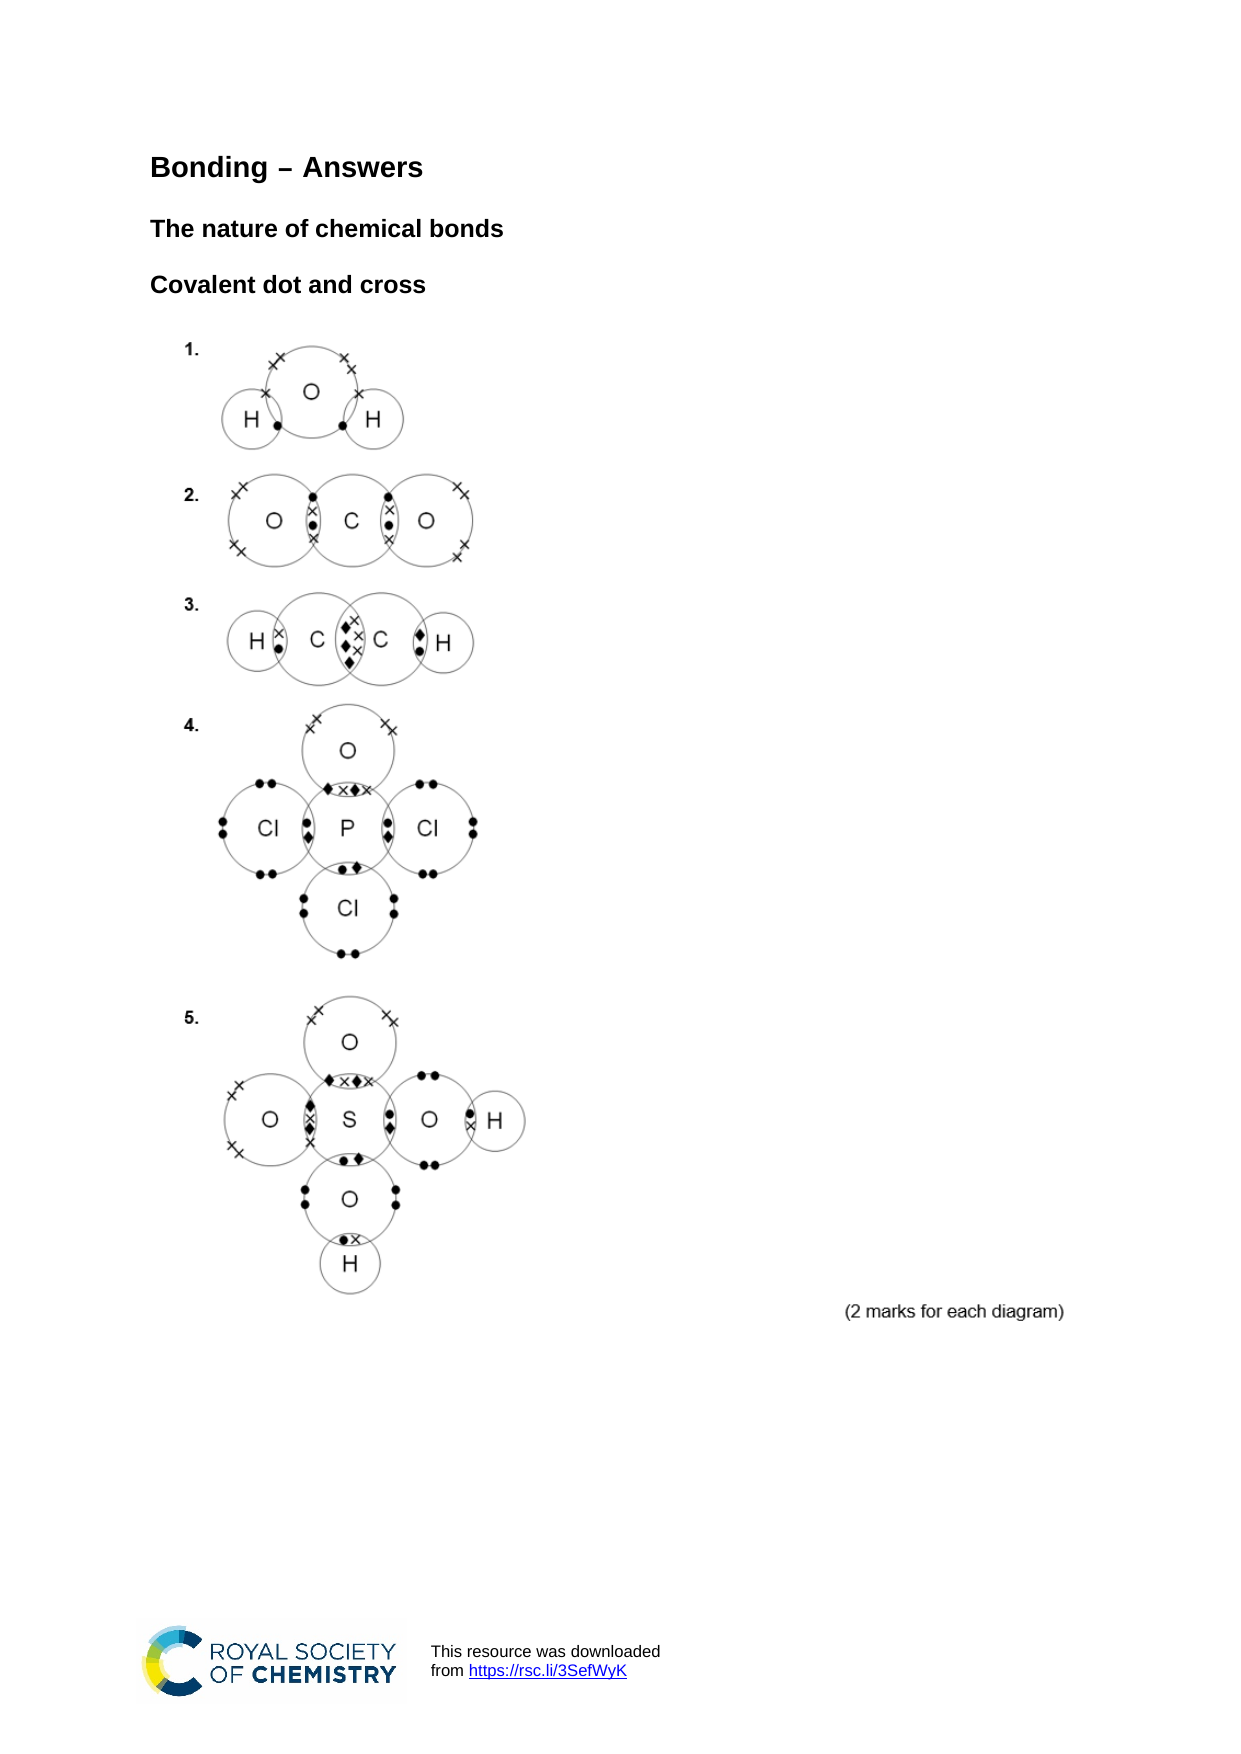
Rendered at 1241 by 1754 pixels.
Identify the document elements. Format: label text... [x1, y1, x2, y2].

subtitle Covalent dot and cross [150, 270, 1090, 299]
subtitle Bonding – Answers [150, 150, 1090, 186]
subtitle The nature of chemical bonds [150, 214, 1090, 243]
picture [150, 329, 1091, 1334]
picture [136, 1618, 407, 1704]
